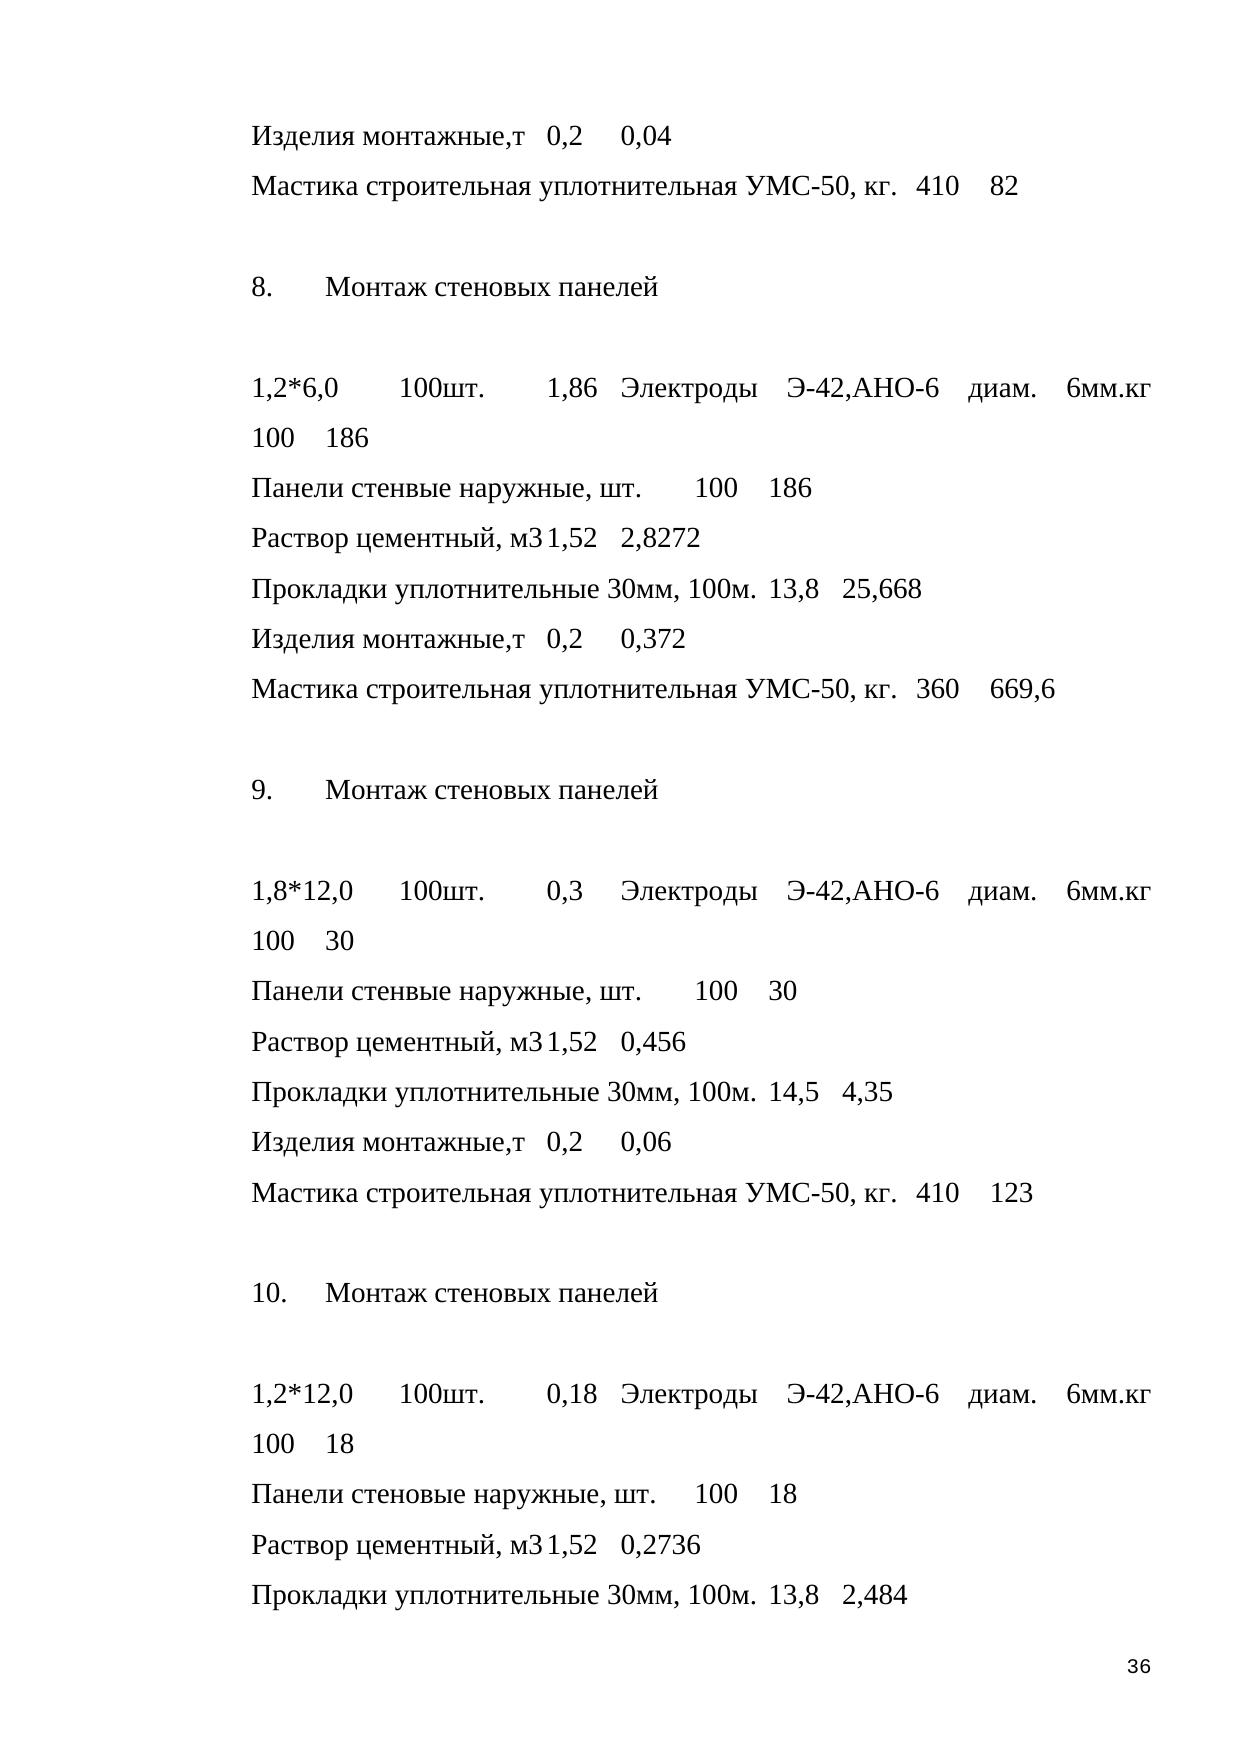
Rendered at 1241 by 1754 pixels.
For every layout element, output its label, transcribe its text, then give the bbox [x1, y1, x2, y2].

text Изделия монтажные,т 0,2 0,06 [177, 1124, 1152, 1158]
text Панели стенвые наружные, шт. 100 30 [177, 973, 1152, 1007]
text 1,2*6,0 100шт. 1,86 Электроды Э-42,АНО-6 диам. 6мм.кг 100 186 [177, 370, 1152, 453]
text Прокладки уплотнительные 30мм, 100м. 13,8 2,484 [177, 1577, 1152, 1611]
text Мастика строительная уплотнительная УМС-. 360 669,6 [177, 672, 1152, 705]
text Раствор цементный, м3 1,52 2,8272 [177, 521, 1152, 554]
text Раствор цементный, м3 1,52 0,2736 [177, 1527, 1152, 1560]
text 1,8*12,0 100шт. 0,3 Электроды Э-42,АНО-6 диам. 6мм.кг 100 30 [177, 873, 1152, 957]
text Прокладки уплотнительные 30мм, 100м. 13,8 25,668 [177, 571, 1152, 604]
text Изделия монтажные,т 0,2 0,04 [177, 118, 1152, 152]
text Раствор цементный, м3 1,52 0,456 [177, 1024, 1152, 1057]
text 1,2*12,0 100шт. 0,18 Электроды Э-42,АНО-6 диам. 6мм.кг 100 18 [177, 1376, 1152, 1460]
text Мастика строительная уплотнительная УМС-. 410 82 [177, 168, 1152, 202]
text 8. Монтаж стеновых панелей [177, 269, 1152, 303]
text Изделия монтажные,т 0,2 0,372 [177, 621, 1152, 655]
text 9. Монтаж стеновых панелей [177, 772, 1152, 806]
text Мастика строительная уплотнительная УМС-. 410 123 [177, 1175, 1152, 1208]
text Панели стеновые наружные, шт. 100 18 [177, 1477, 1152, 1510]
text Панели стенвые наружные, шт. 100 186 [177, 470, 1152, 504]
text Прокладки уплотнительные 30мм, 100м. 14,5 4,35 [177, 1074, 1152, 1108]
text 10. Монтаж стеновых панелей [177, 1275, 1152, 1309]
